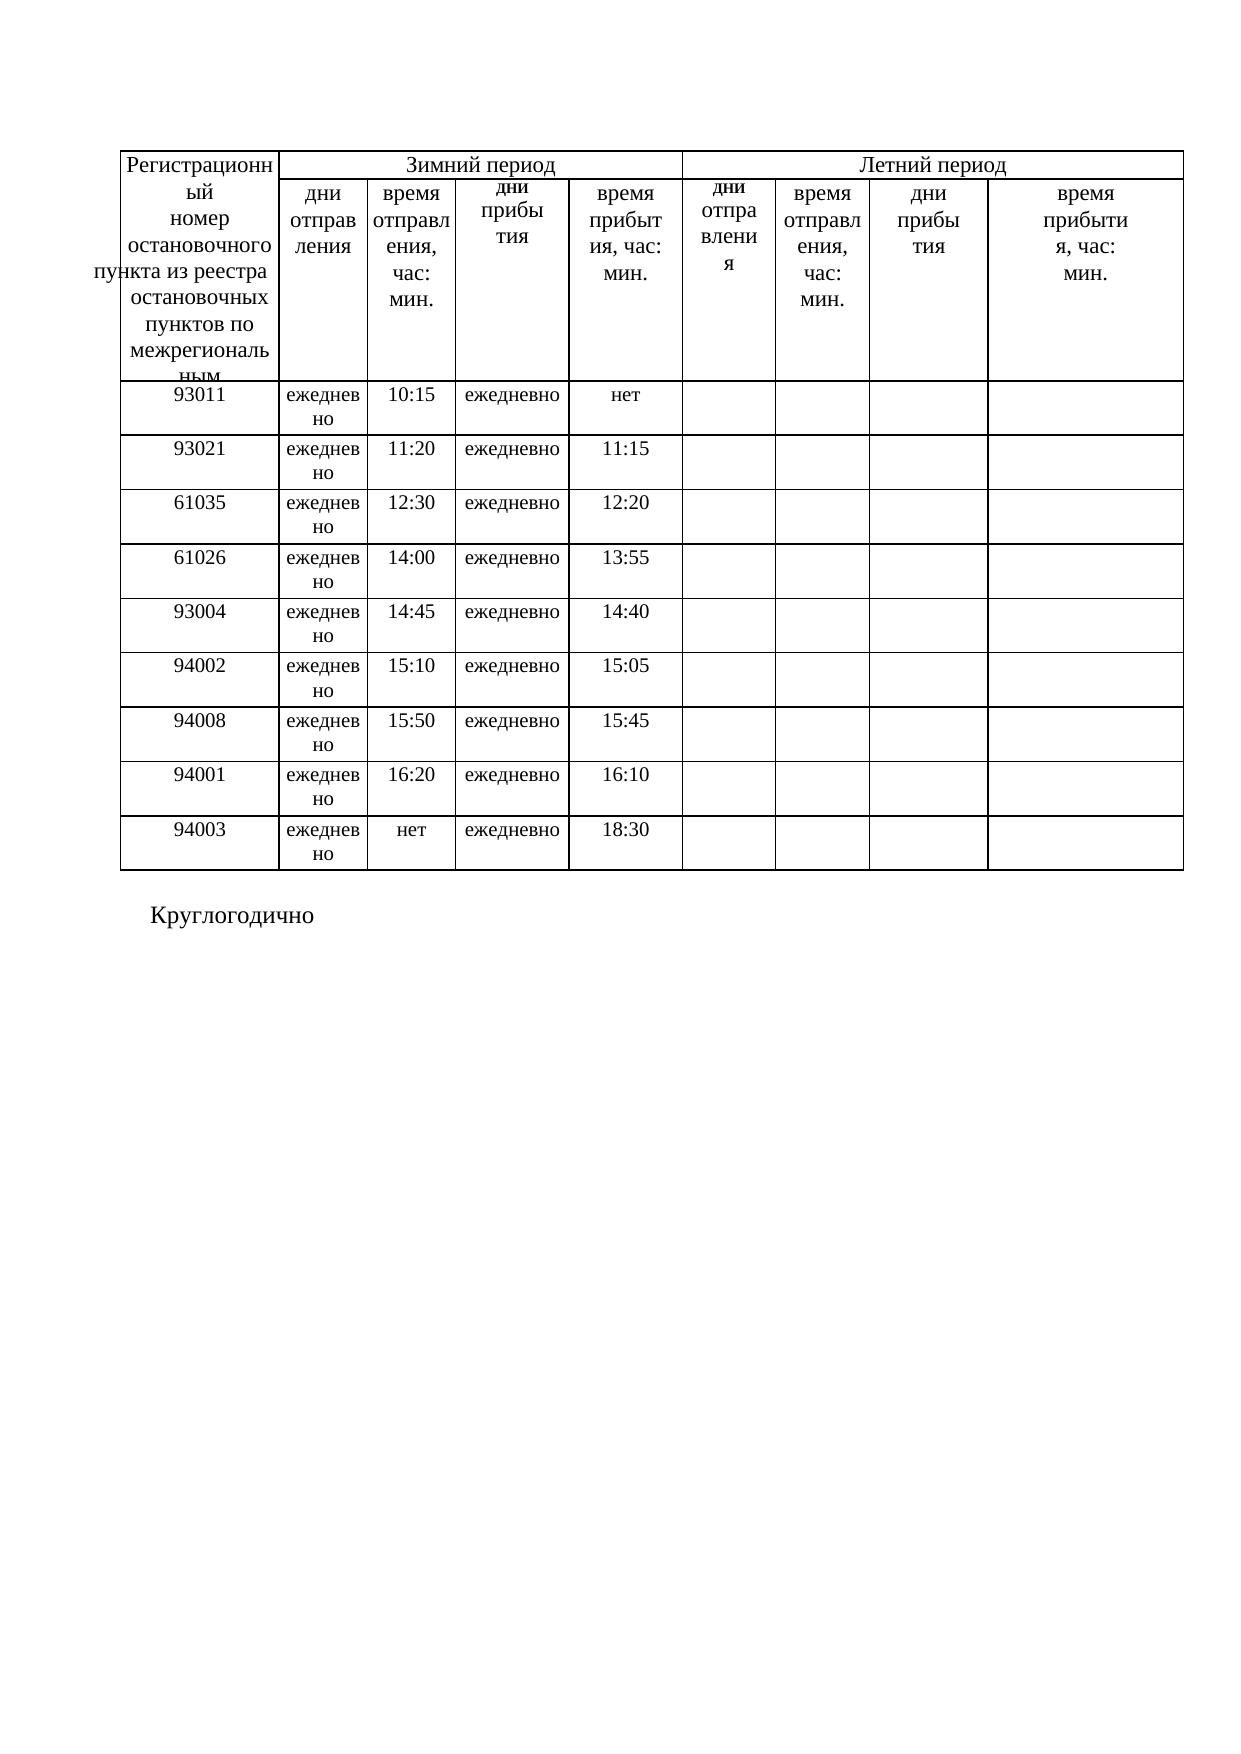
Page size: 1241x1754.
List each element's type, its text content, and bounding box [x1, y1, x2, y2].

table_cell [683, 762, 775, 815]
table_cell [683, 653, 775, 706]
table_cell 93021 [121, 436, 278, 489]
table_cell 15:10 [368, 653, 455, 706]
table_cell ежедневно [280, 599, 367, 652]
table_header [121, 152, 278, 380]
table_cell [776, 653, 869, 706]
table_cell [870, 817, 987, 869]
table_cell 15:50 [368, 708, 455, 761]
table_cell 15:45 [570, 708, 682, 761]
table_cell 16:10 [570, 762, 682, 815]
table_cell [989, 708, 1183, 761]
table_cell [776, 436, 869, 489]
table_cell ежедневно [280, 762, 367, 815]
table_cell 94002 [121, 653, 278, 706]
table_cell 14:45 [368, 599, 455, 652]
table_cell [870, 490, 987, 543]
table_cell [989, 490, 1183, 543]
table_cell 14:40 [570, 599, 682, 652]
table_cell ежедневно [280, 490, 367, 543]
table_cell 15:05 [570, 653, 682, 706]
table_cell ежедневно [456, 708, 568, 761]
table_cell [683, 545, 775, 597]
table_cell 12:30 [368, 490, 455, 543]
table_cell дни отправ ления [280, 180, 367, 380]
table_cell [870, 599, 987, 652]
table_cell 12:20 [570, 490, 682, 543]
table_cell ежедневно [280, 817, 367, 869]
table_cell [989, 762, 1183, 815]
table_cell 11:20 [368, 436, 455, 489]
table_cell время отправл ения, час: мин. [776, 180, 869, 380]
table_cell [683, 490, 775, 543]
table_cell 94008 [121, 708, 278, 761]
table_cell [870, 653, 987, 706]
table_cell ежедневно [456, 653, 568, 706]
table_cell нет [368, 817, 455, 869]
table_cell 14:00 [368, 545, 455, 597]
text Круглогодично [150, 900, 1090, 928]
table_cell [870, 436, 987, 489]
table_cell время отправл ения, час: мин. [368, 180, 455, 380]
table_cell 10:15 [368, 382, 455, 434]
table_cell 94003 [121, 817, 278, 869]
table_cell дни прибы тия [870, 180, 987, 380]
table_cell ежедневно [456, 436, 568, 489]
table_cell [989, 599, 1183, 652]
table_cell ежедневно [456, 817, 568, 869]
table_cell 11:15 [570, 436, 682, 489]
table_cell [776, 817, 869, 869]
table_cell [776, 708, 869, 761]
table_cell [989, 817, 1183, 869]
table_cell ежедневно [280, 545, 367, 597]
table_cell ежедневно [280, 436, 367, 489]
table_cell ежедневно [456, 382, 568, 434]
table_cell 93011 [121, 382, 278, 434]
table_cell 18:30 [570, 817, 682, 869]
table_cell ежедневно [280, 382, 367, 434]
table_cell [989, 545, 1183, 597]
table_cell [870, 762, 987, 815]
table_cell ежедневно [456, 599, 568, 652]
table_cell ежедневно [456, 490, 568, 543]
table_cell [776, 762, 869, 815]
table_cell 93004 [121, 599, 278, 652]
table_cell [989, 382, 1183, 434]
table_cell ежедневно [456, 762, 568, 815]
table_cell время прибыти я, час: мин. [989, 180, 1183, 380]
table_cell нет [570, 382, 682, 434]
table_cell ежедневно [280, 653, 367, 706]
table_header Летний период [683, 152, 1183, 178]
table_cell [870, 545, 987, 597]
table_cell [870, 382, 987, 434]
table_cell [776, 545, 869, 597]
table_cell [776, 490, 869, 543]
table_cell время прибыт ия, час: мин. [570, 180, 682, 380]
table_cell ДНИ отпра влени я [683, 180, 775, 380]
table_cell [683, 817, 775, 869]
table_cell [776, 382, 869, 434]
table_cell 13:55 [570, 545, 682, 597]
table_cell [683, 708, 775, 761]
table_cell [989, 653, 1183, 706]
table_cell 16:20 [368, 762, 455, 815]
table_cell ДНИ прибы тия [456, 180, 568, 380]
table_cell [683, 382, 775, 434]
table_cell [989, 436, 1183, 489]
table_cell ежедневно [456, 545, 568, 597]
table_cell [776, 599, 869, 652]
table_cell [870, 708, 987, 761]
table_cell 94001 [121, 762, 278, 815]
table_cell ежедневно [280, 708, 367, 761]
table_header Зимний период [280, 152, 682, 178]
table_cell [683, 436, 775, 489]
table_cell [683, 599, 775, 652]
table_cell 61026 [121, 545, 278, 597]
table_cell 61035 [121, 490, 278, 543]
